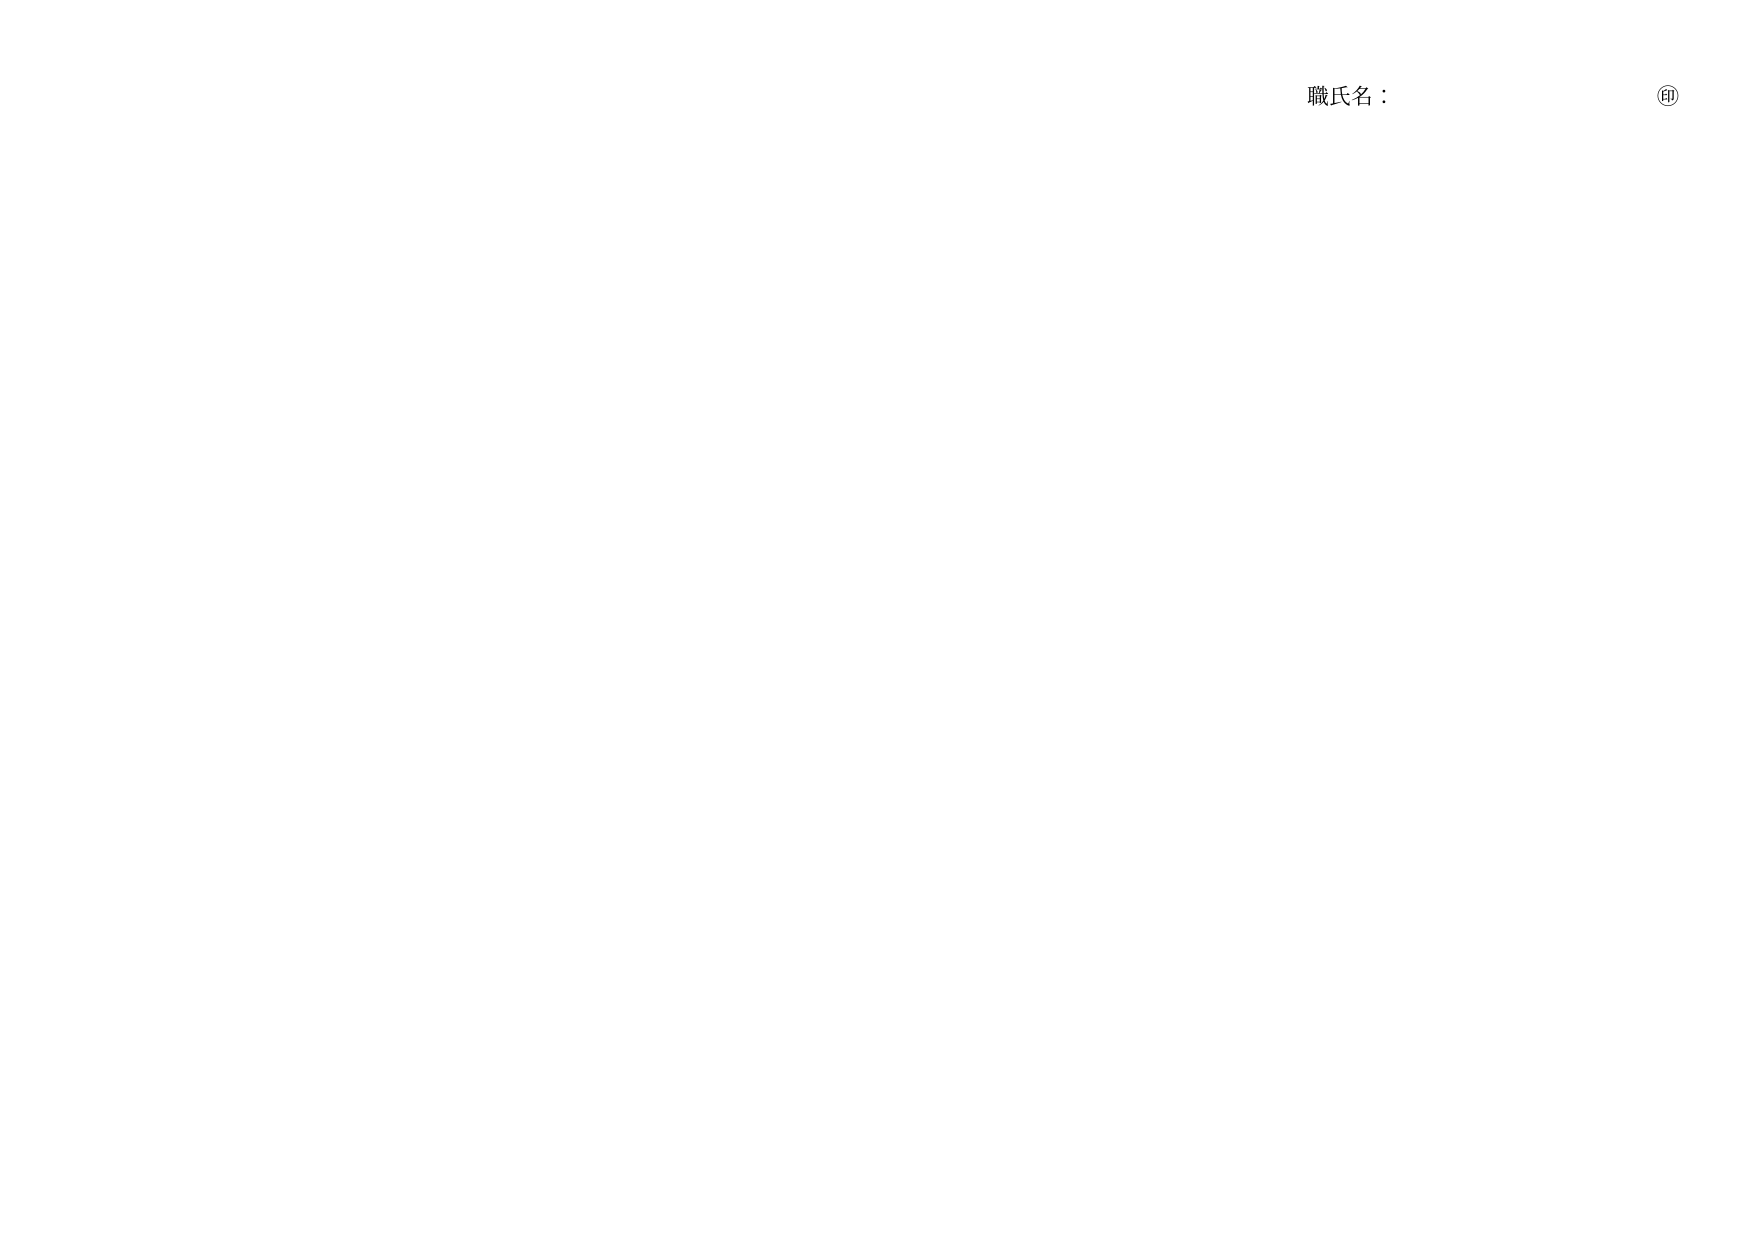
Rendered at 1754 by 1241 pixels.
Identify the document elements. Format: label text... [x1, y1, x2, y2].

text 職氏名： ㊞ [75, 76, 1679, 114]
